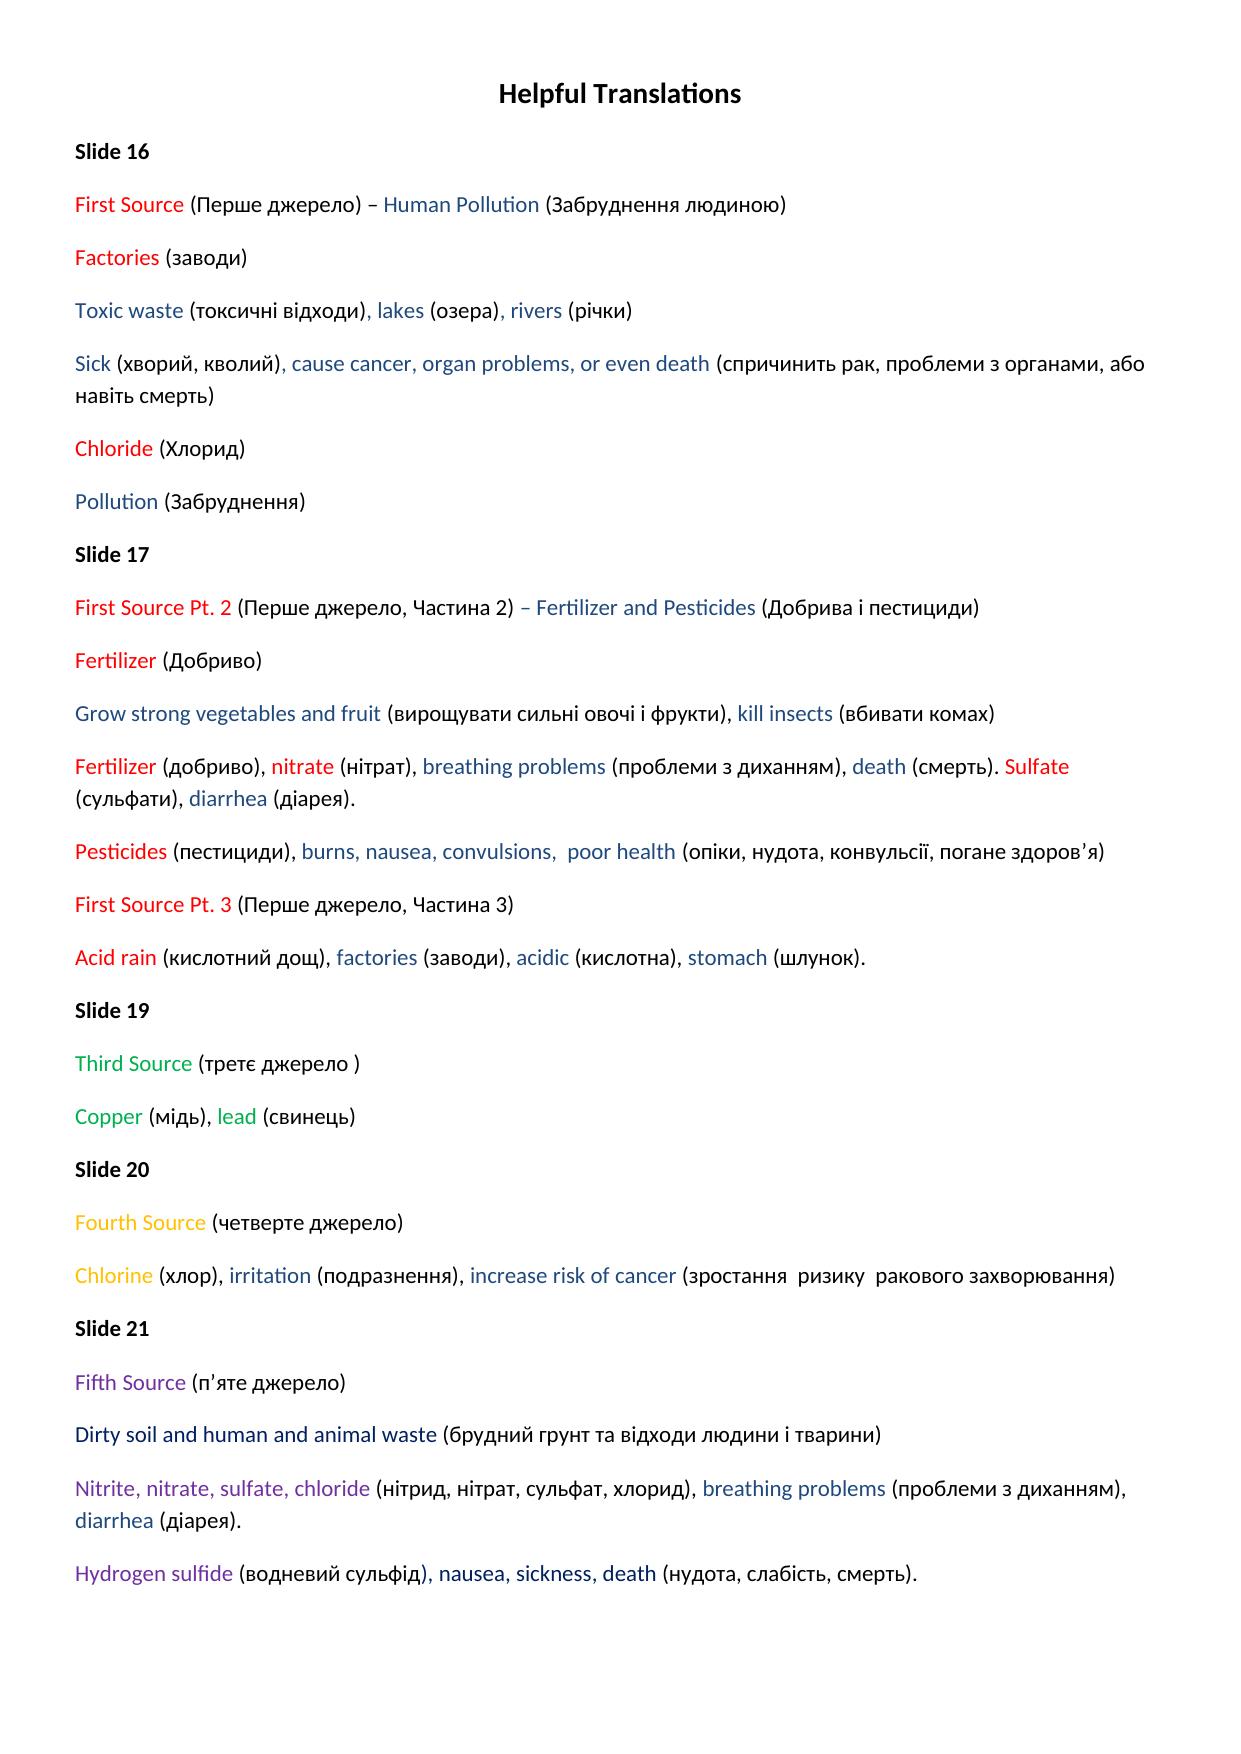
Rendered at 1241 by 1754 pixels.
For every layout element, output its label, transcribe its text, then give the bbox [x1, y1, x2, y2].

text Grow strong vegetables and fruit (вирощувати сильні овочі і фрукти), kill insects (вбивати комах) [75, 699, 1165, 727]
text Fertilizer (добриво), nitrate (нітрат), breathing problems (проблеми з диханням), death (смерть). Sulfate (сульфати), diarrhea (діарея). [75, 752, 1165, 812]
text Pesticides (пестициди), burns, nausea, convulsions, poor health (опіки, нудота, конвульсії, погане здоров’я) [75, 837, 1165, 865]
text Slide 19 [75, 996, 1165, 1024]
text Hydrogen sulfide (водневий сульфід), nausea, sickness, death (нудота, слабість, смерть). [75, 1559, 1165, 1587]
text Dirty soil and human and animal waste (брудний грунт та відходи людини і тварини) [75, 1421, 1165, 1449]
text Sick (хворий, кволий), cause cancer, organ problems, or even death (спричинить рак, проблеми з органами, або навіть смерть) [75, 349, 1165, 409]
text Acid rain (кислотний дощ), factories (заводи), acidic (кислотна), stomach (шлунок). [75, 943, 1165, 971]
text Third Source (третє джерело ) [75, 1049, 1165, 1077]
text Fourth Source (четверте джерело) [75, 1208, 1165, 1237]
text Fertilizer (Добриво) [75, 646, 1165, 674]
text Factories (заводи) [75, 243, 1165, 271]
text Slide 20 [75, 1156, 1165, 1183]
text Pollution (Забруднення) [75, 487, 1165, 515]
text Nitrite, nitrate, sulfate, chloride (нітрид, нітрат, сульфат, хлорид), breathing problems (проблеми з диханням), diarrhea (діарея). [75, 1474, 1165, 1534]
text First Source Pt. 3 (Перше джерело, Частина 3) [75, 890, 1165, 918]
text Chlorine (хлор), irritation (подразнення), increase risk of cancer (зростання ризику ракового захворювання) [75, 1262, 1165, 1289]
text Fifth Source (п’яте джерело) [75, 1368, 1165, 1396]
text Slide 16 [75, 137, 1165, 165]
text Chloride (Хлорид) [75, 434, 1165, 462]
text Slide 17 [75, 540, 1165, 568]
text Toxic waste (токсичні відходи), lakes (озера), rivers (річки) [75, 296, 1165, 324]
text First Source Pt. 2 (Перше джерело, Частина 2) – Fertilizer and Pesticides (Добрива і пестициди) [75, 593, 1165, 621]
text Copper (мідь), lead (свинець) [75, 1102, 1165, 1131]
text First Source (Перше джерело) – Human Pollution (Забруднення людиною) [75, 190, 1165, 218]
text Helpful Translations [75, 75, 1165, 111]
text Slide 21 [75, 1314, 1165, 1343]
